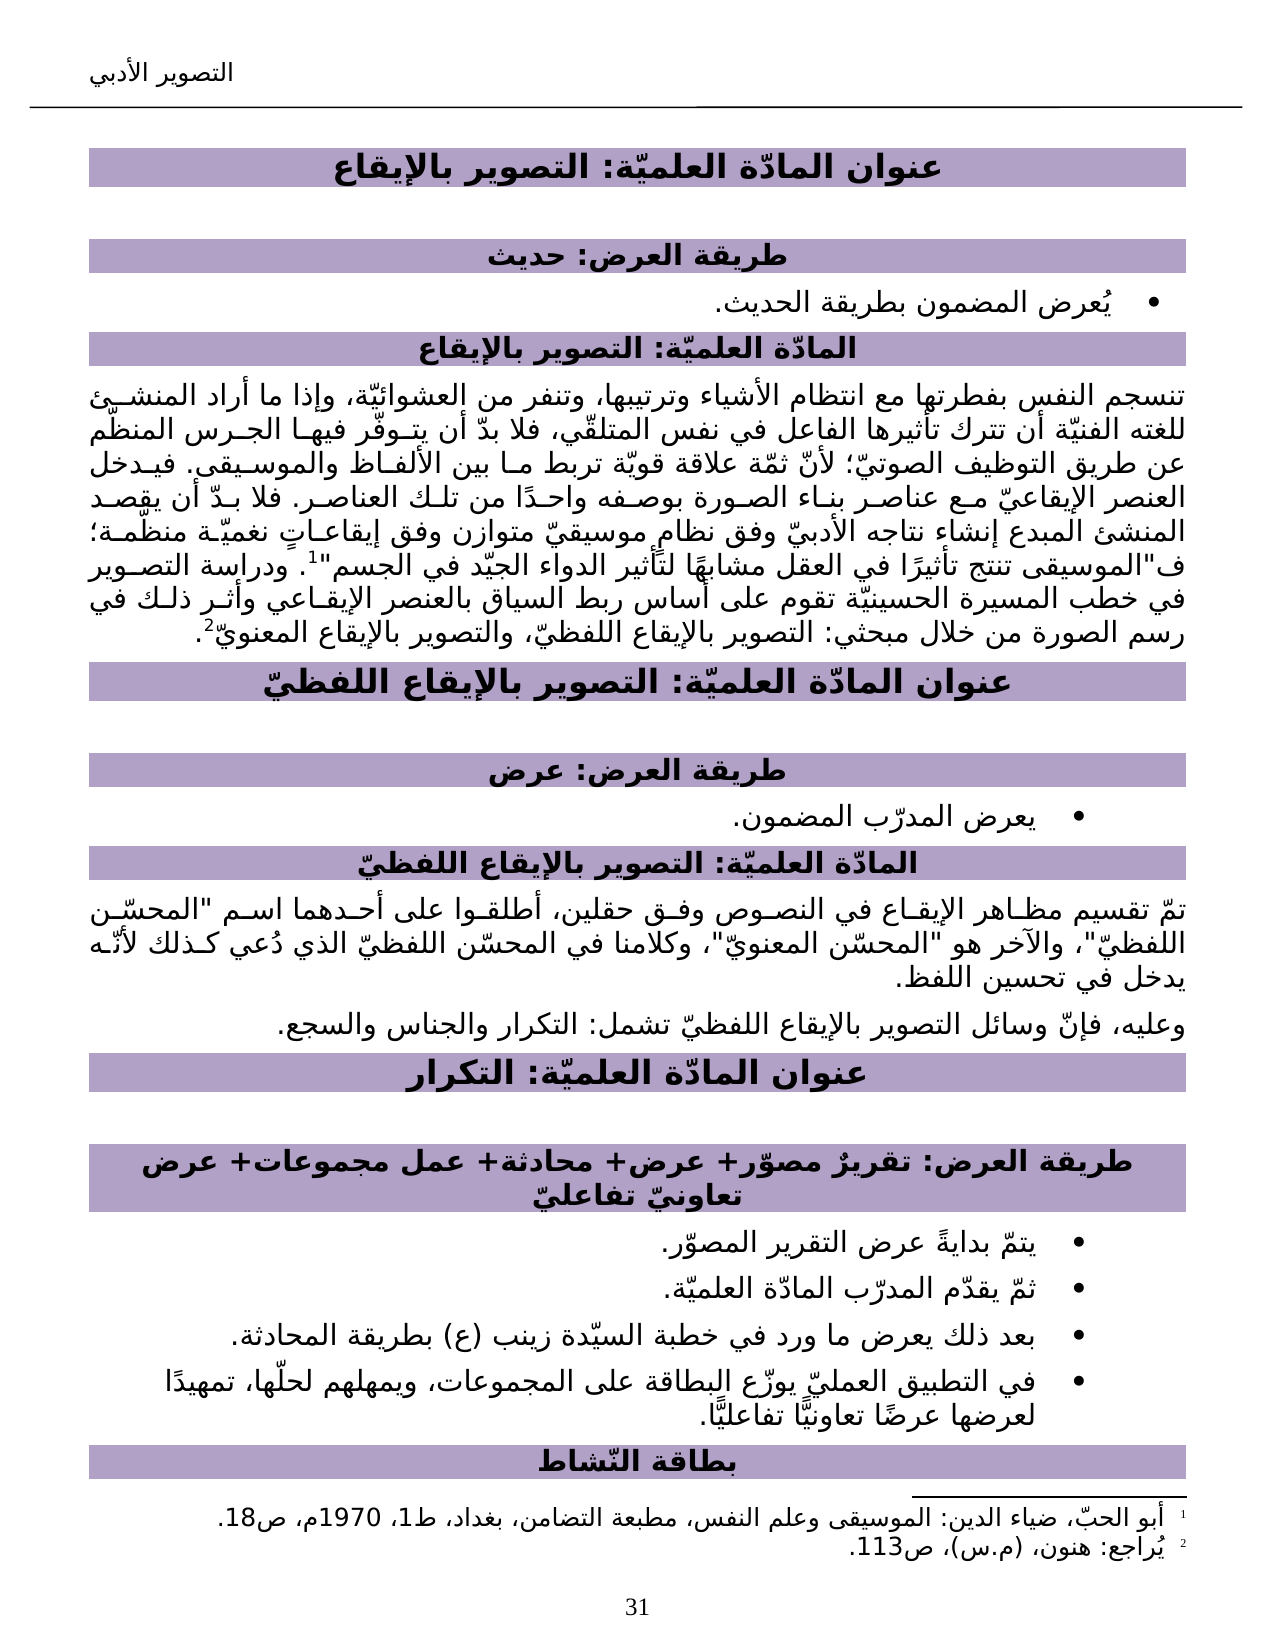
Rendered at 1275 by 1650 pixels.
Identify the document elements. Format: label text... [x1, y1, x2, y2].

subtitle عنوان المادّة العلميّة: التصوير بالإيقاع [89, 148, 1186, 187]
text وعليه، فإنّ وسائل التصوير بالإيقاع اللفظيّ تشمل: التكرار والجناس والسجع. [89, 1007, 1186, 1041]
list بعد ذلك يعرض ما ورد في خطبة السيّدة زينب (ع) بطريقة المحادثة. [89, 1318, 1074, 1352]
text طريقة العرض: تقريرٌ مصوّر+ عرض+ محادثة+ عمل مجموعات+ عرض تعاونيّ تفاعليّ [89, 1144, 1186, 1212]
text طريقة العرض: حديث [89, 239, 1186, 273]
list في التطبيق العمليّ يوزّع البطاقة على المجموعات، ويمهلهم لحلّها، تمهيدًا لعرضها عرضًا تعاونيًّا تفاعليًّا. [89, 1364, 1074, 1432]
text تنسجم النفس بفطرتها مع انتظام الأشياء وترتيبها، وتنفر من العشوائيّة، وإذا ما أراد المنشئ للغته الفنيّة أن تترك تأثيرها الفاعل في نفس المتلقّي، فلا بدّ أن يتوفّر فيها الجرس المنظّم عن طريق التوظيف الصوتيّ؛ لأنّ ثمّة علاقة قويّة تربط ما بين الألفاظ والموسيقى. فيدخل العنصر الإيقاعيّ مع عناصر بناء الصورة بوصفه واحدًا من تلك العناصر. فلا بدّ أن يقصد المنشئ المبدع إنشاء نتاجه الأدبيّ وفق نظامٍ موسيقيّ متوازن وفق إيقاعاتٍ نغميّة منظّمة؛ ف"الموسيقى تنتج تأثيرًا في العقل مشابهًا لتأثير الدواء الجيّد في الجسم". ودراسة التصوير في خطب المسيرة الحسينيّة تقوم على أساس ربط السياق بالعنصر الإيقاعي وأثر ذلك في رسم الصورة من خلال مبحثي: التصوير بالإيقاع اللفظيّ، والتصوير بالإيقاع المعنويّ. [89, 378, 1186, 650]
text تمّ تقسيم مظاهر الإيقاع في النصوص وفق حقلين، أطلقوا على أحدهما اسم "المحسّن اللفظيّ"، والآخر هو "المحسّن المعنويّ"، وكلامنا في المحسّن اللفظيّ الذي دُعي كذلك لأنّه يدخل في تحسين اللفظ. [89, 893, 1186, 994]
list يعرض المدرّب المضمون. [89, 800, 1074, 834]
subtitle عنوان المادّة العلميّة: التكرار [89, 1053, 1186, 1092]
subtitle عنوان المادّة العلميّة: التصوير بالإيقاع اللفظيّ [89, 662, 1186, 701]
text المادّة العلميّة: التصوير بالإيقاع [89, 332, 1186, 366]
list يتمّ بدايةً عرض التقرير المصوّر. [89, 1225, 1074, 1259]
list ثمّ يقدّم المدرّب المادّة العلميّة. [89, 1271, 1074, 1305]
list يُعرض المضمون بطريقة الحديث. [89, 285, 1149, 319]
text بطاقة النّشاط [89, 1445, 1186, 1479]
text المادّة العلميّة: التصوير بالإيقاع اللفظيّ [89, 846, 1186, 880]
text طريقة العرض: عرض [89, 753, 1186, 787]
